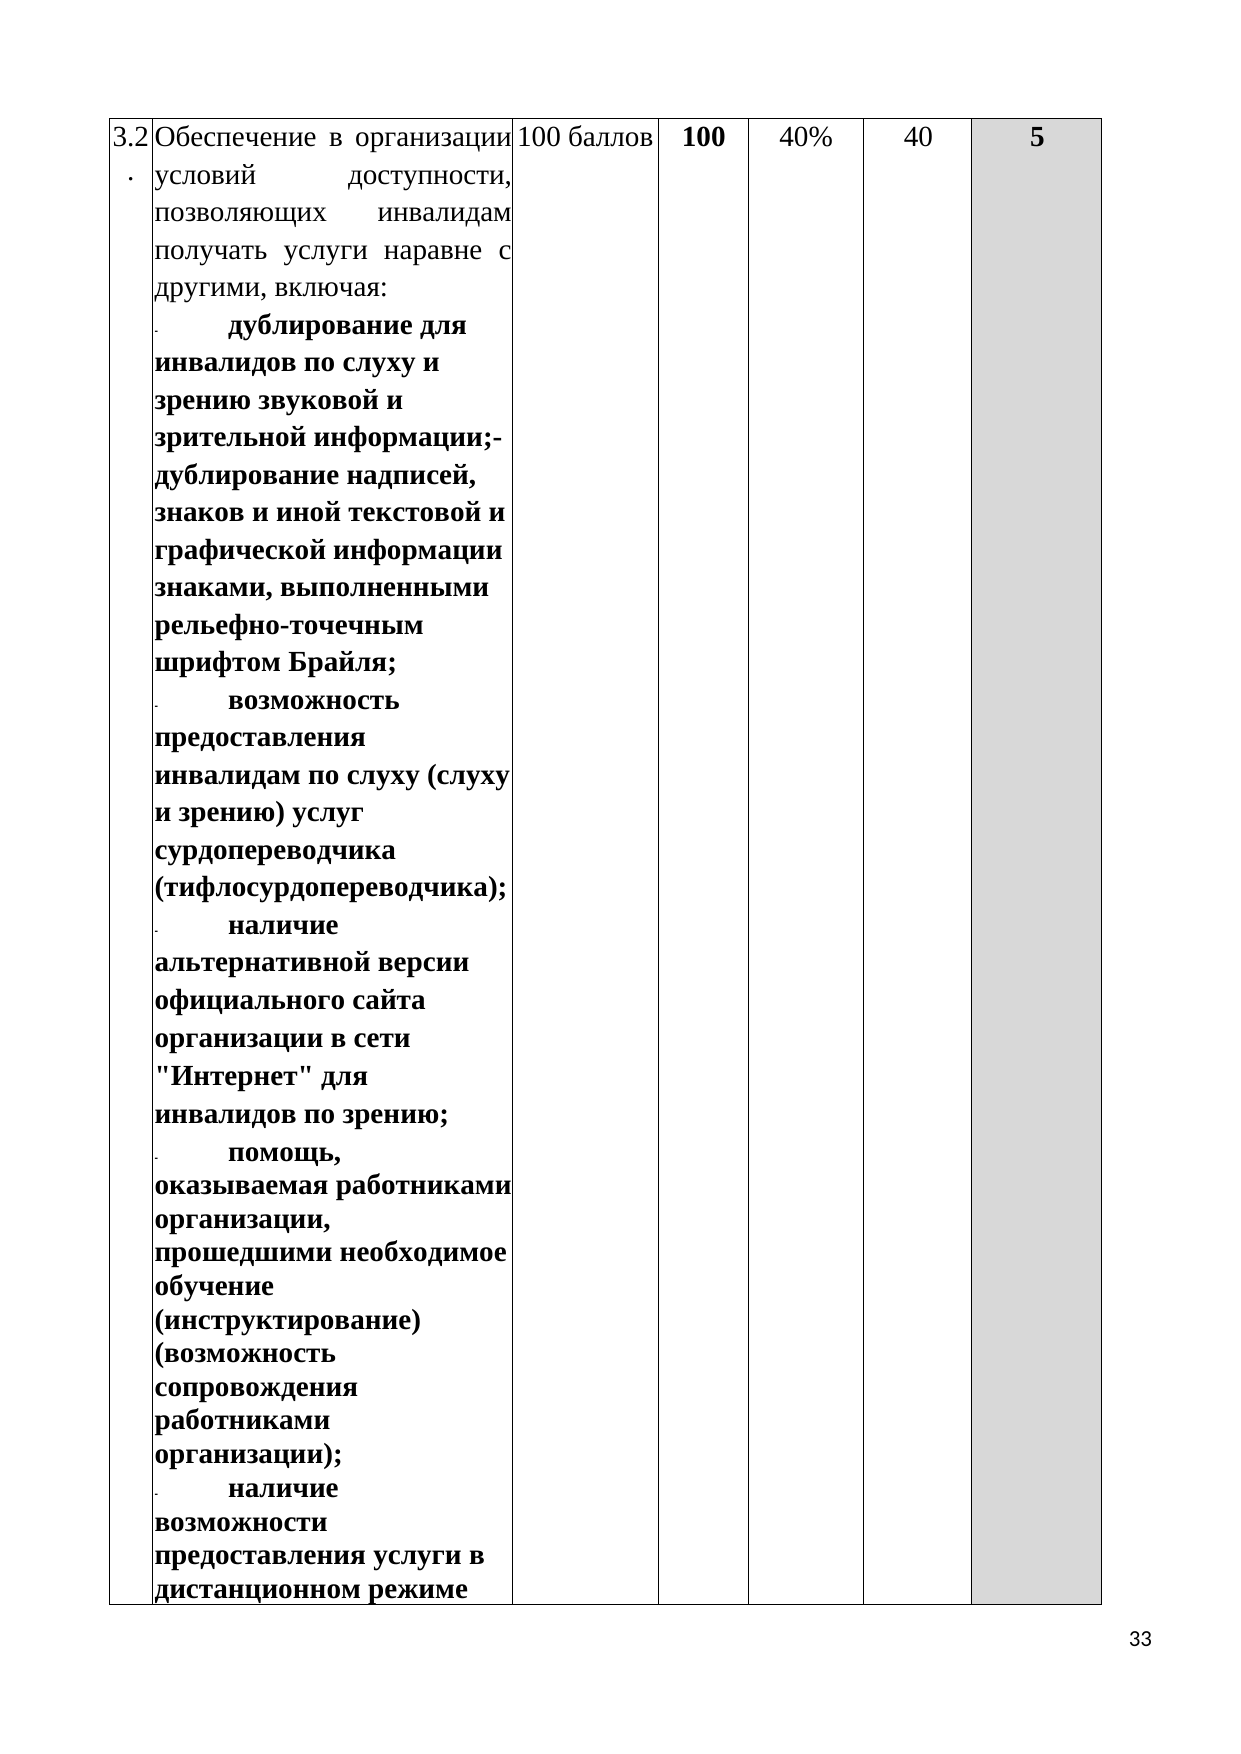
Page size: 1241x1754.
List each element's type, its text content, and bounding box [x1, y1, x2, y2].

table_cell 100 баллов [513, 119, 658, 1604]
table_cell 40 [864, 119, 971, 1604]
table_cell 5 [972, 119, 1101, 1604]
table_cell 3.2. [110, 119, 152, 1604]
table_cell 100 [659, 119, 748, 1604]
table_cell 40% [749, 119, 863, 1604]
